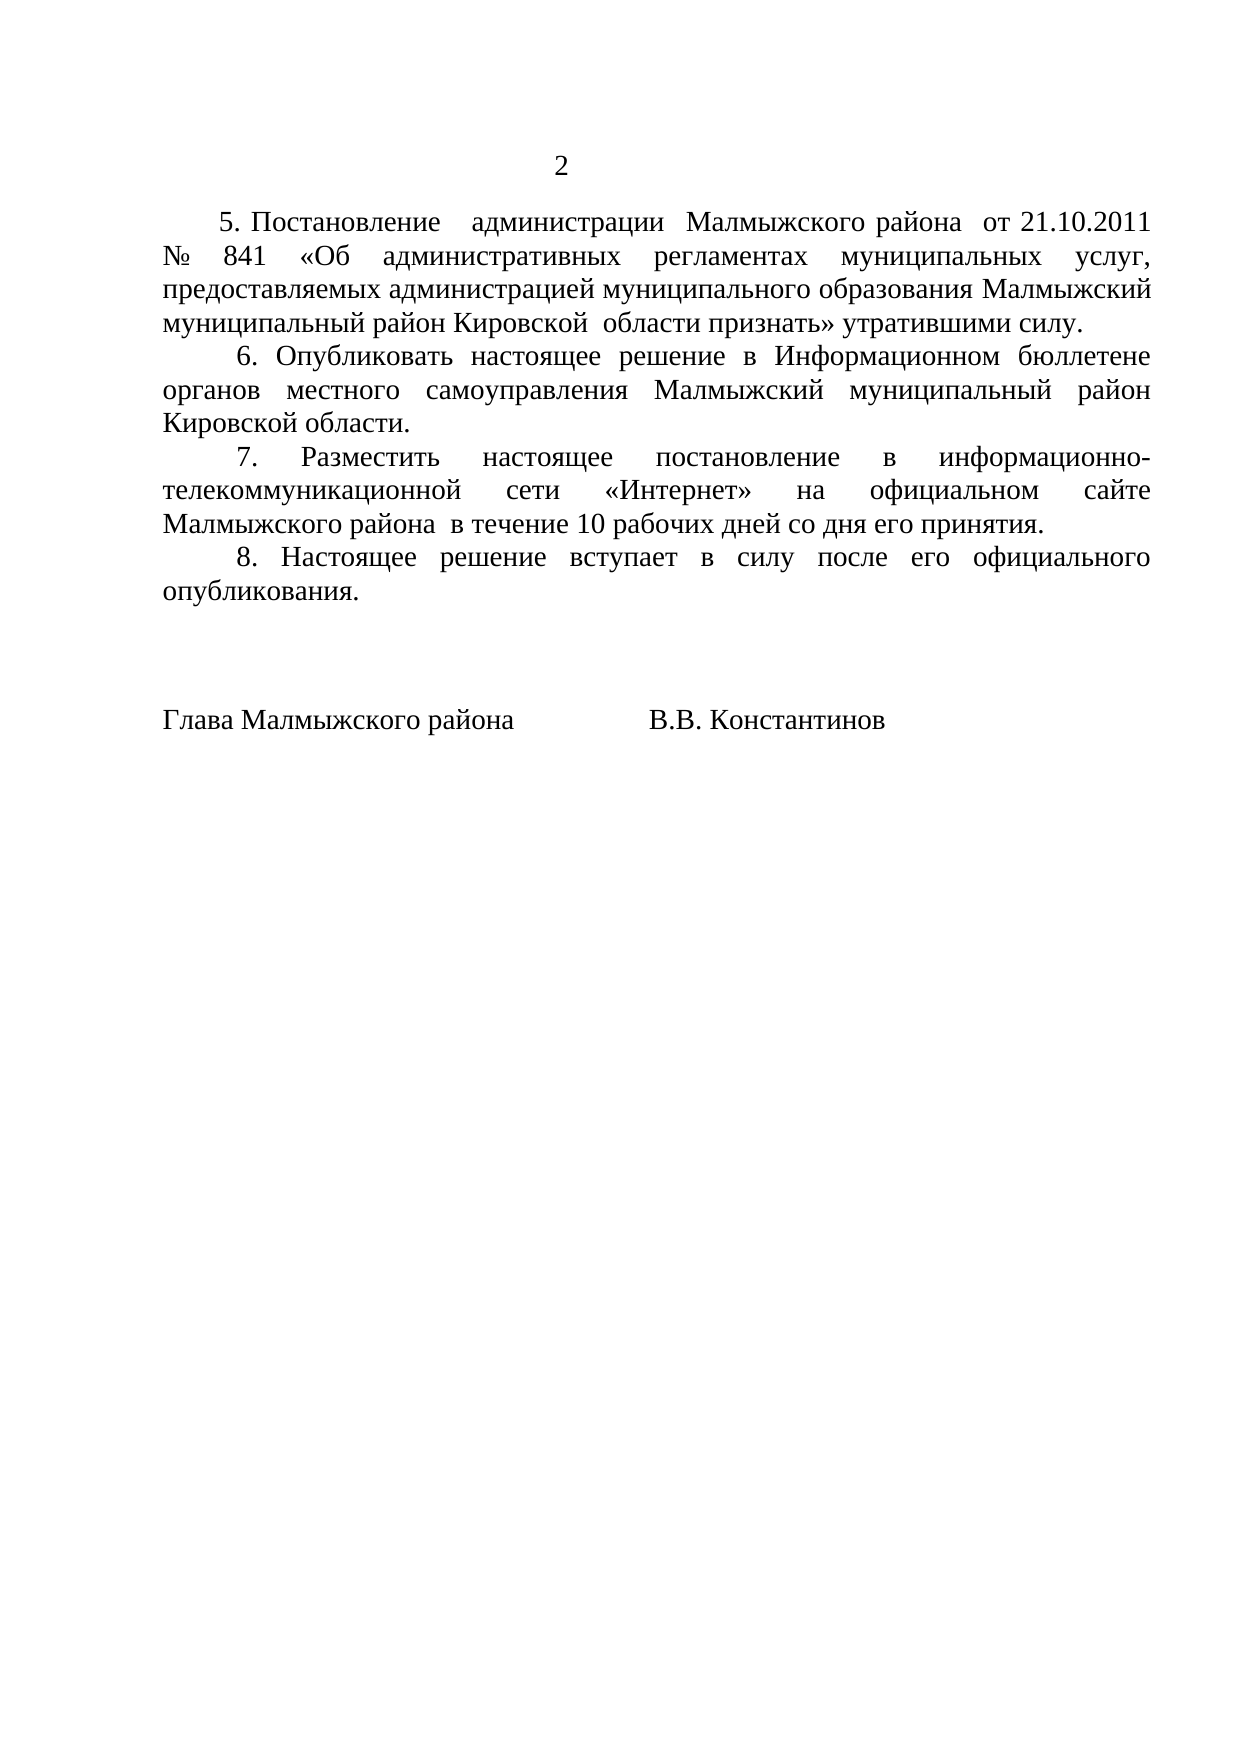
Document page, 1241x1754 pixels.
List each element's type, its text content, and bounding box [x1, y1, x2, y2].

text 8. Настоящее решение вступает в силу после его официального опубликования. [162, 539, 1152, 607]
text 2 [162, 148, 1152, 181]
text Глава Малмыжского района В.В. Константинов [162, 702, 1152, 736]
text 7. Разместить настоящее постановление в информационно- телекоммуникационной сети «Интернет» на официальном сайте Малмыжского района в течение 10 рабочих дней со дня его принятия. [162, 439, 1152, 539]
text 5. Постановление администрации Малмыжского района от 21.10.2011 № 841 «Об административных регламентах муниципальных услуг, предоставляемых администрацией муниципального образования Малмыжский муниципальный район Кировской области признать» утратившими силу. [162, 204, 1152, 338]
text 6. Опубликовать настоящее решение в Информационном бюллетене органов местного самоуправления Малмыжский муниципальный район Кировской области. [162, 338, 1152, 439]
